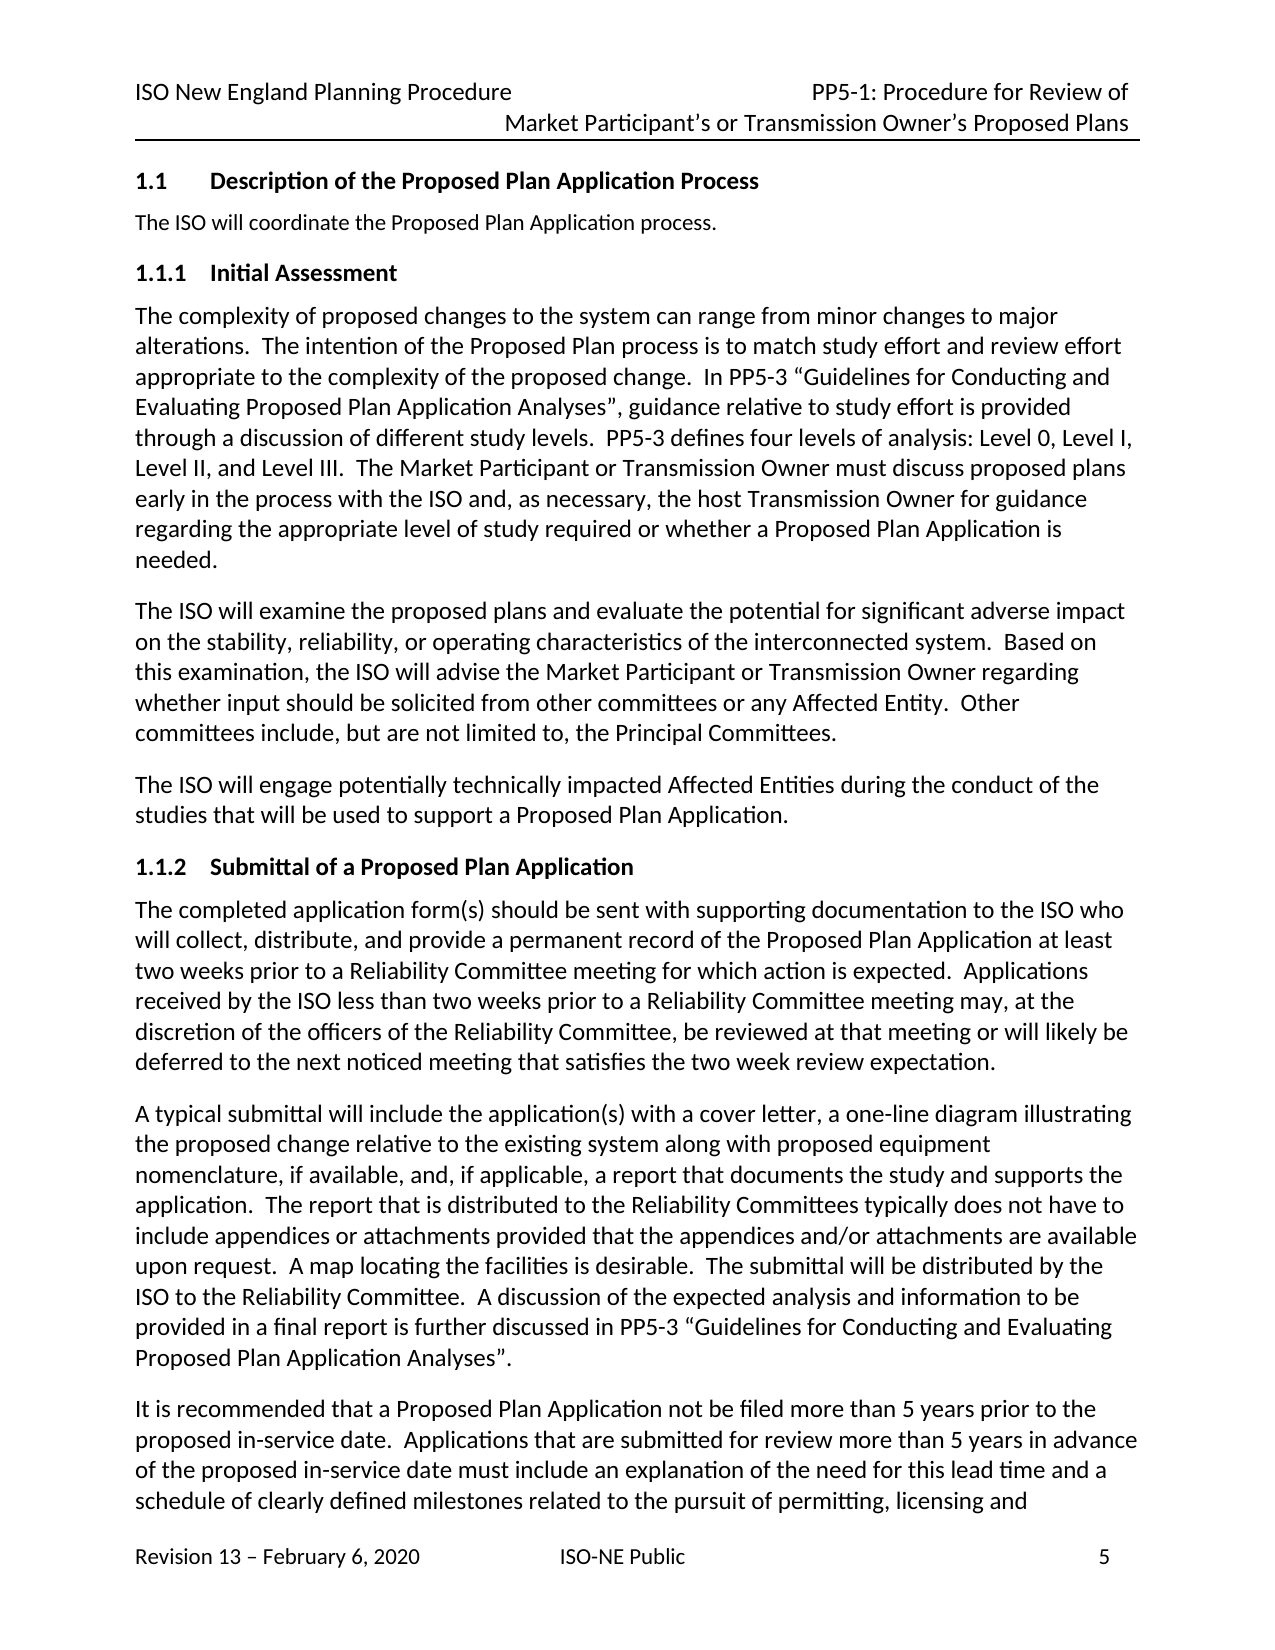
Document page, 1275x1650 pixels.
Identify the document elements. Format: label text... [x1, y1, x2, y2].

text The completed application form(s) should be sent with supporting documentation to the ISO who will collect, distribute, and provide a permanent record of the Proposed Plan Application at least two weeks prior to a Reliability Committee meeting for which action is expected. Applications received by the ISO less than two weeks prior to a Reliability Committee meeting may, at the discretion of the officers of the Reliability Committee, be reviewed at that meeting or will likely be deferred to the next noticed meeting that satisfies the two week review expectation. [135, 894, 1140, 1077]
text A typical submittal will include the application(s) with a cover letter, a one-line diagram illustrating the proposed change relative to the existing system along with proposed equipment nomenclature, if available, and, if applicable, a report that documents the study and supports the application. The report that is distributed to the Reliability Committees typically does not have to include appendices or attachments provided that the appendices and/or attachments are available upon request. A map locating the facilities is desirable. The submittal will be distributed by the ISO to the Reliability Committee. A discussion of the expected analysis and information to be provided in a final report is further discussed in PP5-3 “Guidelines for Conducting and Evaluating Proposed Plan Application Analyses”. [135, 1098, 1140, 1372]
subtitle Initial Assessment [135, 257, 1140, 287]
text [135, 1393, 1140, 1515]
text The ISO will coordinate the Proposed Plan Application process. [135, 208, 1140, 236]
text The complexity of proposed changes to the system can range from minor changes to major alterations. The intention of the Proposed Plan process is to match study effort and review effort appropriate to the complexity of the proposed change. In PP5-3 “Guidelines for Conducting and Evaluating Proposed Plan Application Analyses”, guidance relative to study effort is provided through a discussion of different study levels. PP5-3 defines four levels of analysis: Level 0, Level I, Level II, and Level III. The Market Participant or Transmission Owner must discuss proposed plans early in the process with the ISO and, as necessary, the host Transmission Owner for guidance regarding the appropriate level of study required or whether a Proposed Plan Application is needed. [135, 300, 1140, 574]
text The ISO will engage potentially technically impacted Affected Entities during the conduct of the studies that will be used to support a Proposed Plan Application. [135, 769, 1140, 830]
text The ISO will examine the proposed plans and evaluate the potential for significant adverse impact on the stability, reliability, or operating characteristics of the interconnected system. Based on this examination, the ISO will advise the Market Participant or Transmission Owner regarding whether input should be solicited from other committees or any Affected Entity. Other committees include, but are not limited to, the Principal Committees. [135, 595, 1140, 748]
subtitle Submittal of a Proposed Plan Application [135, 851, 1140, 881]
subtitle Description of the Proposed Plan Application Process [135, 165, 1140, 196]
